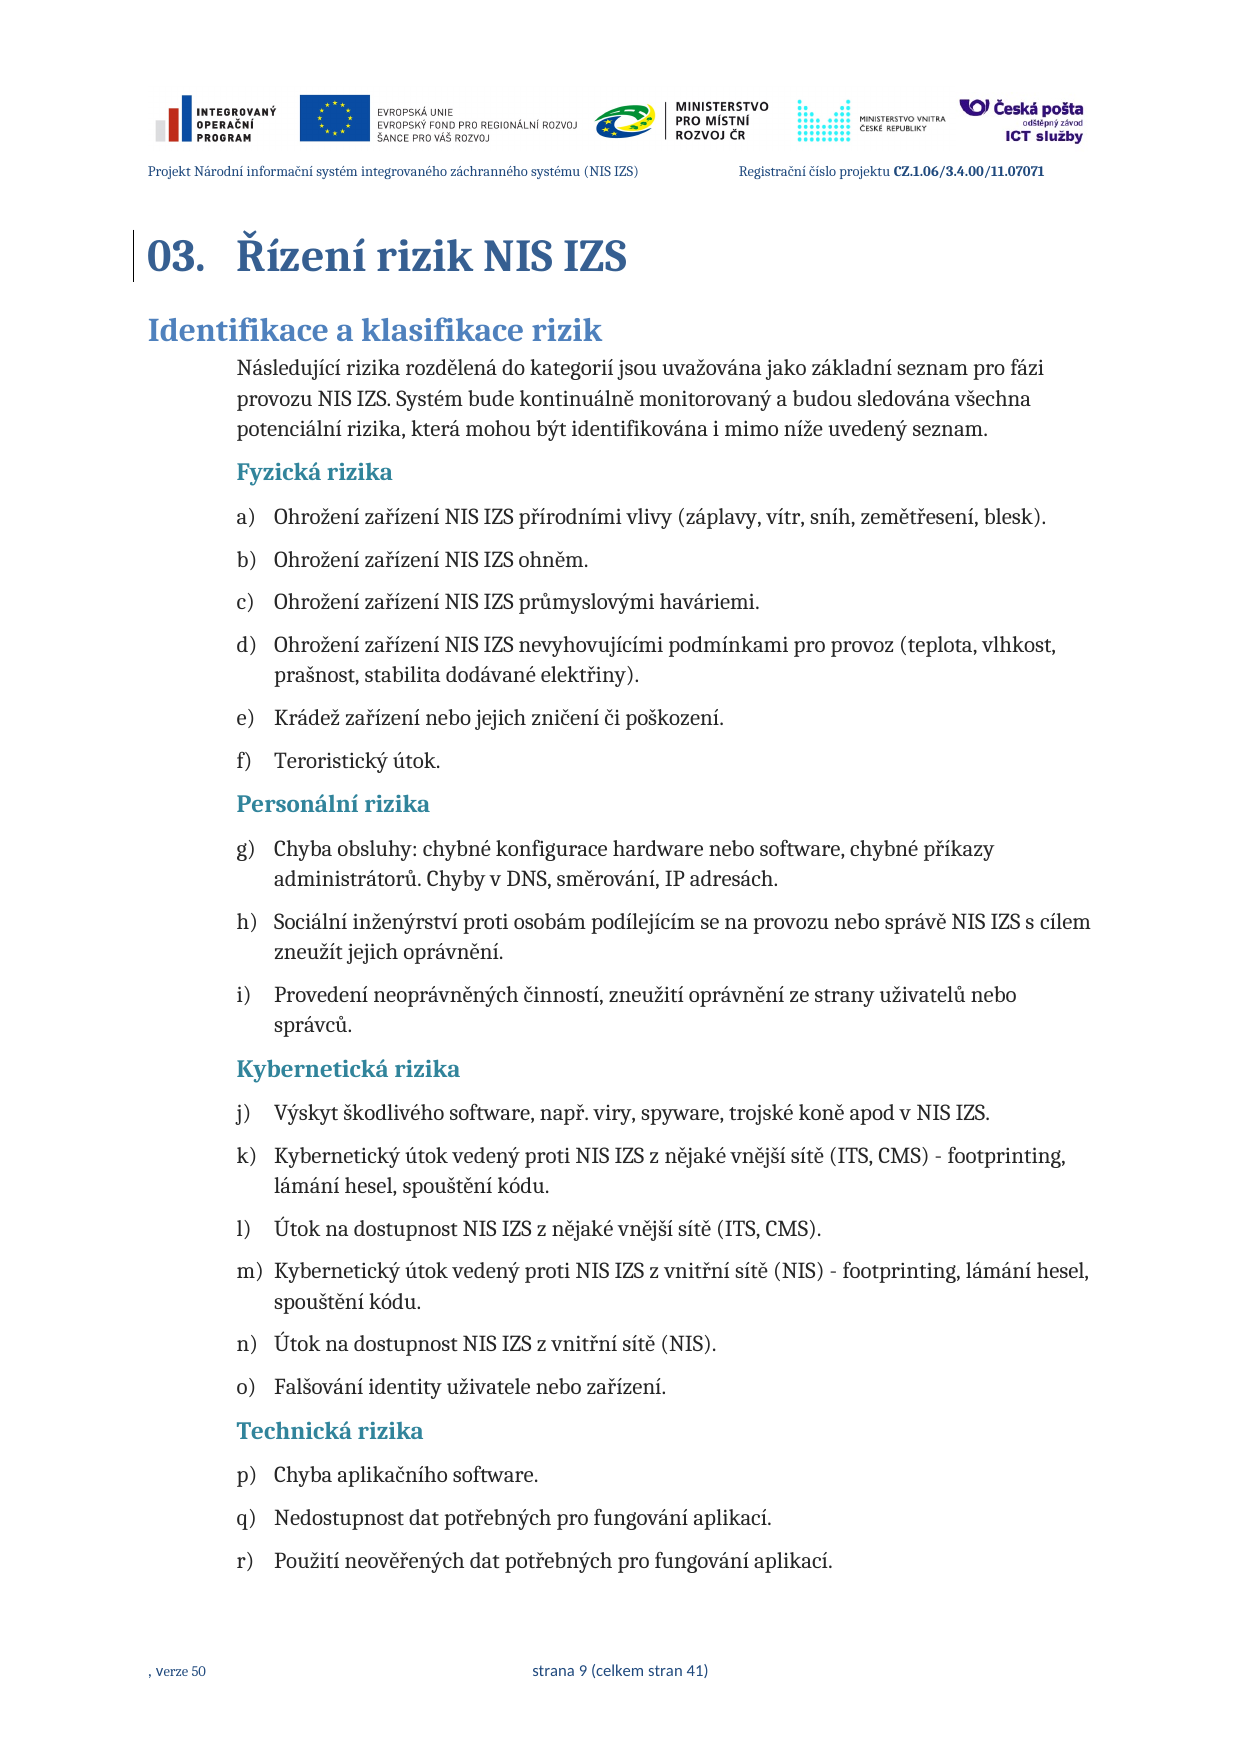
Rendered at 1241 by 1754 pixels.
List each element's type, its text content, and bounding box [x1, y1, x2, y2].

text Fyzická rizika [236, 458, 1092, 487]
list Výskyt škodlivého software, např. viry, spyware, trojské koně apod v NIS IZS. [236, 1100, 1092, 1126]
text Kybernetická rizika [236, 1054, 1092, 1083]
list Provedení neoprávněných činností, zneužití oprávnění ze strany uživatelů nebo správců. [236, 982, 1092, 1038]
subtitle Identifikace a klasifikace rizik [148, 311, 1092, 349]
list Útok na dostupnost NIS IZS z vnitřní sítě (NIS). [236, 1331, 1092, 1358]
list Chyba obsluhy: chybné konfigurace hardware nebo software, chybné příkazy administrátorů. Chyby v DNS, směrování, IP adresách. [236, 836, 1092, 892]
list Sociální inženýrství proti osobám podílejícím se na provozu nebo správě NIS IZS s cílem zneužít jejich oprávnění. [236, 909, 1092, 965]
list Kybernetický útok vedený proti NIS IZS z vnitřní sítě (NIS) - footprinting, lámání hesel, spouštění kódu. [236, 1258, 1092, 1315]
list Ohrožení zařízení NIS IZS ohněm. [236, 546, 1092, 573]
list Falšování identity uživatele nebo zařízení. [236, 1374, 1092, 1400]
list Teroristický útok. [236, 747, 1092, 774]
list Ohrožení zařízení NIS IZS nevyhovujícími podmínkami pro provoz (teplota, vlhkost, prašnost, stabilita dodávané elektřiny). [236, 632, 1092, 688]
list Kybernetický útok vedený proti NIS IZS z nějaké vnější sítě (ITS, CMS) - footprinting, lámání hesel, spouštění kódu. [236, 1143, 1092, 1199]
list Útok na dostupnost NIS IZS z nějaké vnější sítě (ITS, CMS). [236, 1216, 1092, 1242]
list Krádež zařízení nebo jejich zničení či poškození. [236, 705, 1092, 731]
subtitle Řízení rizik NIS IZS [148, 230, 1092, 282]
text Personální rizika [236, 790, 1092, 819]
list Ohrožení zařízení NIS IZS průmyslovými haváriemi. [236, 589, 1092, 616]
text Technická rizika [236, 1417, 1092, 1445]
text Následující rizika rozdělená do kategorií jsou uvažována jako základní seznam pro fázi provozu NIS IZS. Systém bude kontinuálně monitorovaný a budou sledována všechna potenciální rizika, která mohou být identifikována i mimo níže uvedený seznam. [236, 355, 1092, 442]
list Chyba aplikačního software. [236, 1462, 1092, 1488]
list Nedostupnost dat potřebných pro fungování aplikací. [236, 1505, 1092, 1531]
list Ohrožení zařízení NIS IZS přírodními vlivy (záplavy, vítr, sníh, zemětřesení, blesk). [236, 504, 1092, 530]
list Použití neověřených dat potřebných pro fungování aplikací. [236, 1548, 1092, 1574]
picture [147, 86, 1091, 152]
